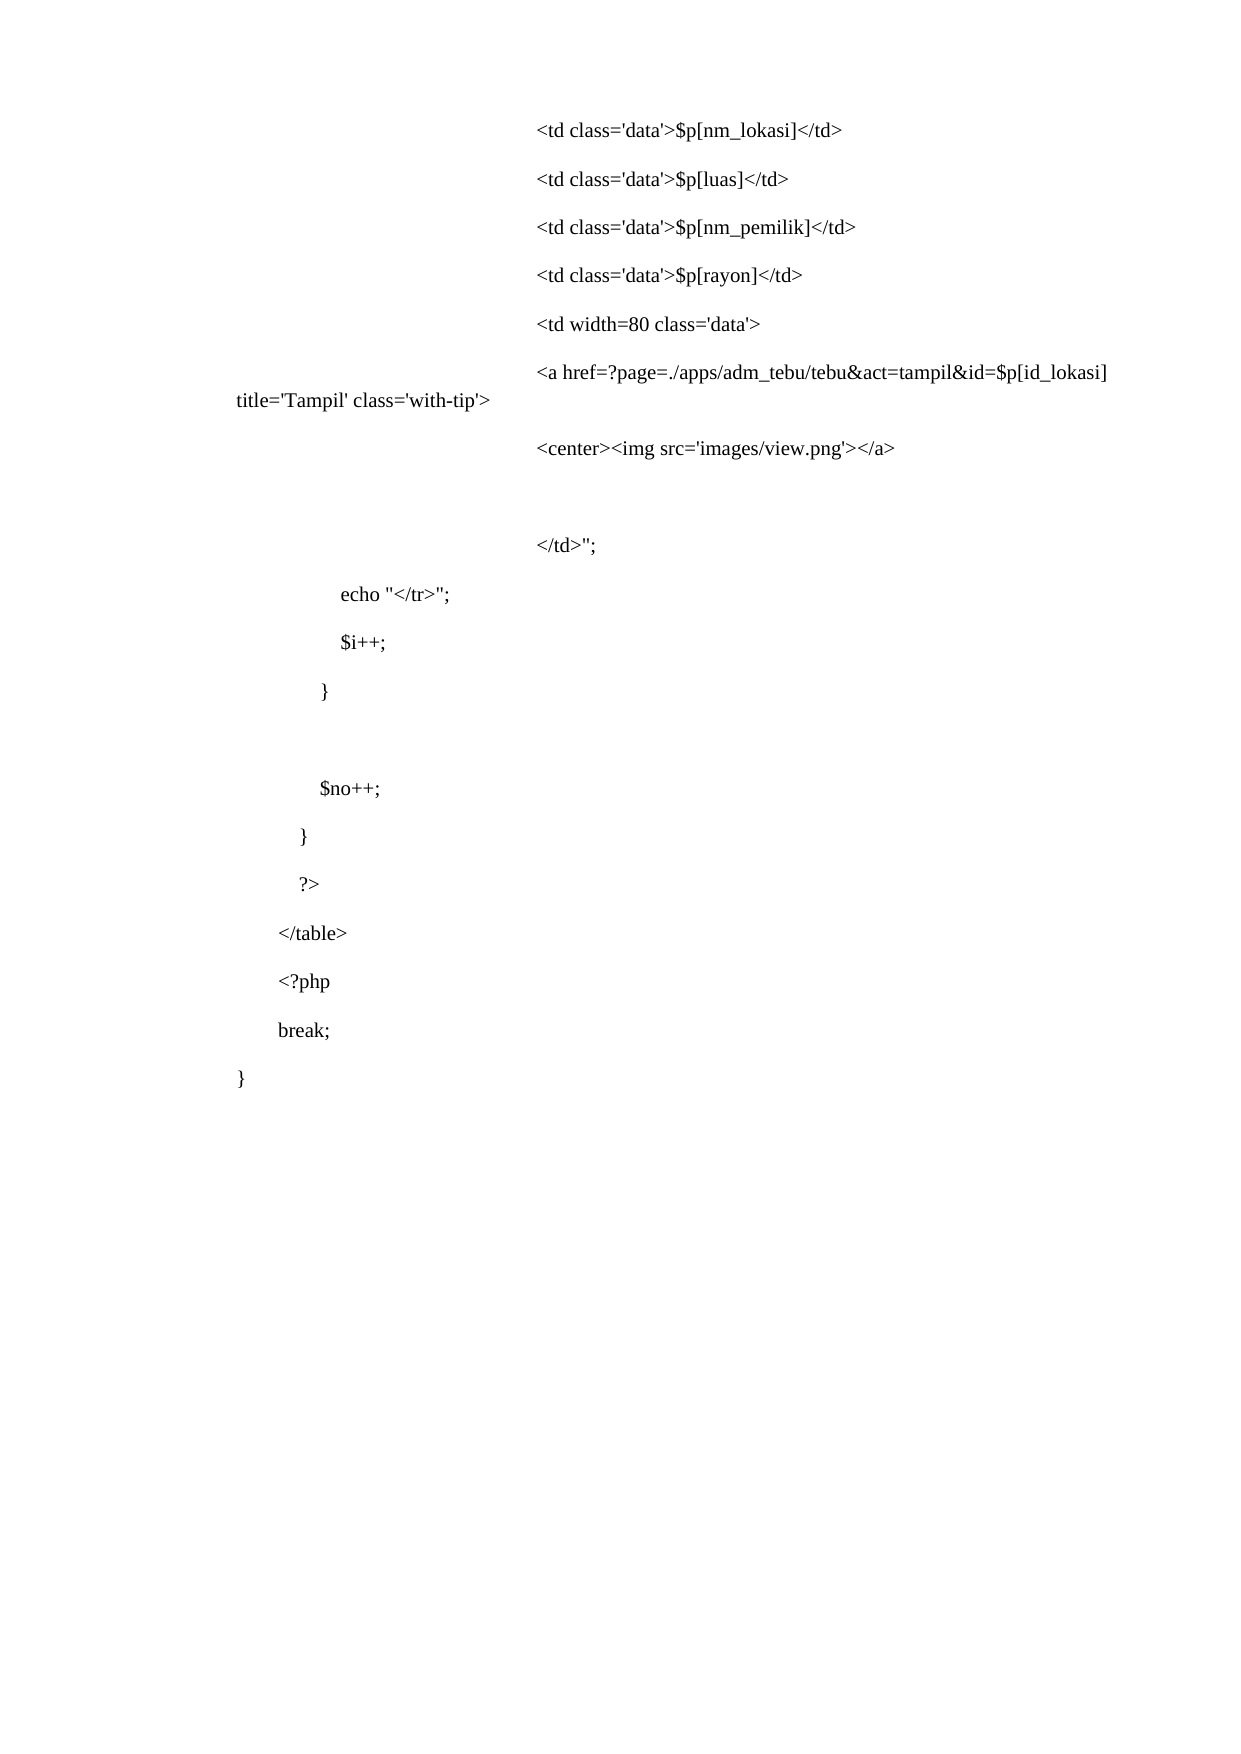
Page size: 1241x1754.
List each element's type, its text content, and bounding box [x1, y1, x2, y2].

text break; [236, 1018, 1122, 1042]
text <center><img src='images/view.png'></a> [236, 436, 1122, 460]
text </table> [236, 921, 1122, 945]
text <td width=80 class='data'> [236, 312, 1122, 336]
text $no++; [236, 775, 1122, 799]
text <td class='data'>$p[luas]</td> [236, 167, 1122, 191]
text } [236, 678, 1122, 703]
text <td class='data'>$p[nm_pemilik]</td> [236, 215, 1122, 239]
text } [236, 1066, 1122, 1090]
text echo "</tr>"; [236, 582, 1122, 606]
text <td class='data'>$p[rayon]</td> [236, 263, 1122, 287]
text </td>"; [236, 533, 1122, 557]
text <?php [236, 969, 1122, 993]
text <td class='data'>$p[nm_lokasi]</td> [236, 118, 1122, 142]
text ?> [236, 872, 1122, 896]
text } [236, 824, 1122, 848]
text $i++; [236, 630, 1122, 654]
text <a href=?page=./apps/adm_tebu/tebu&act=tampil&id=$p[id_lokasi] title='Tampil' class='with-tip'> [236, 360, 1122, 412]
